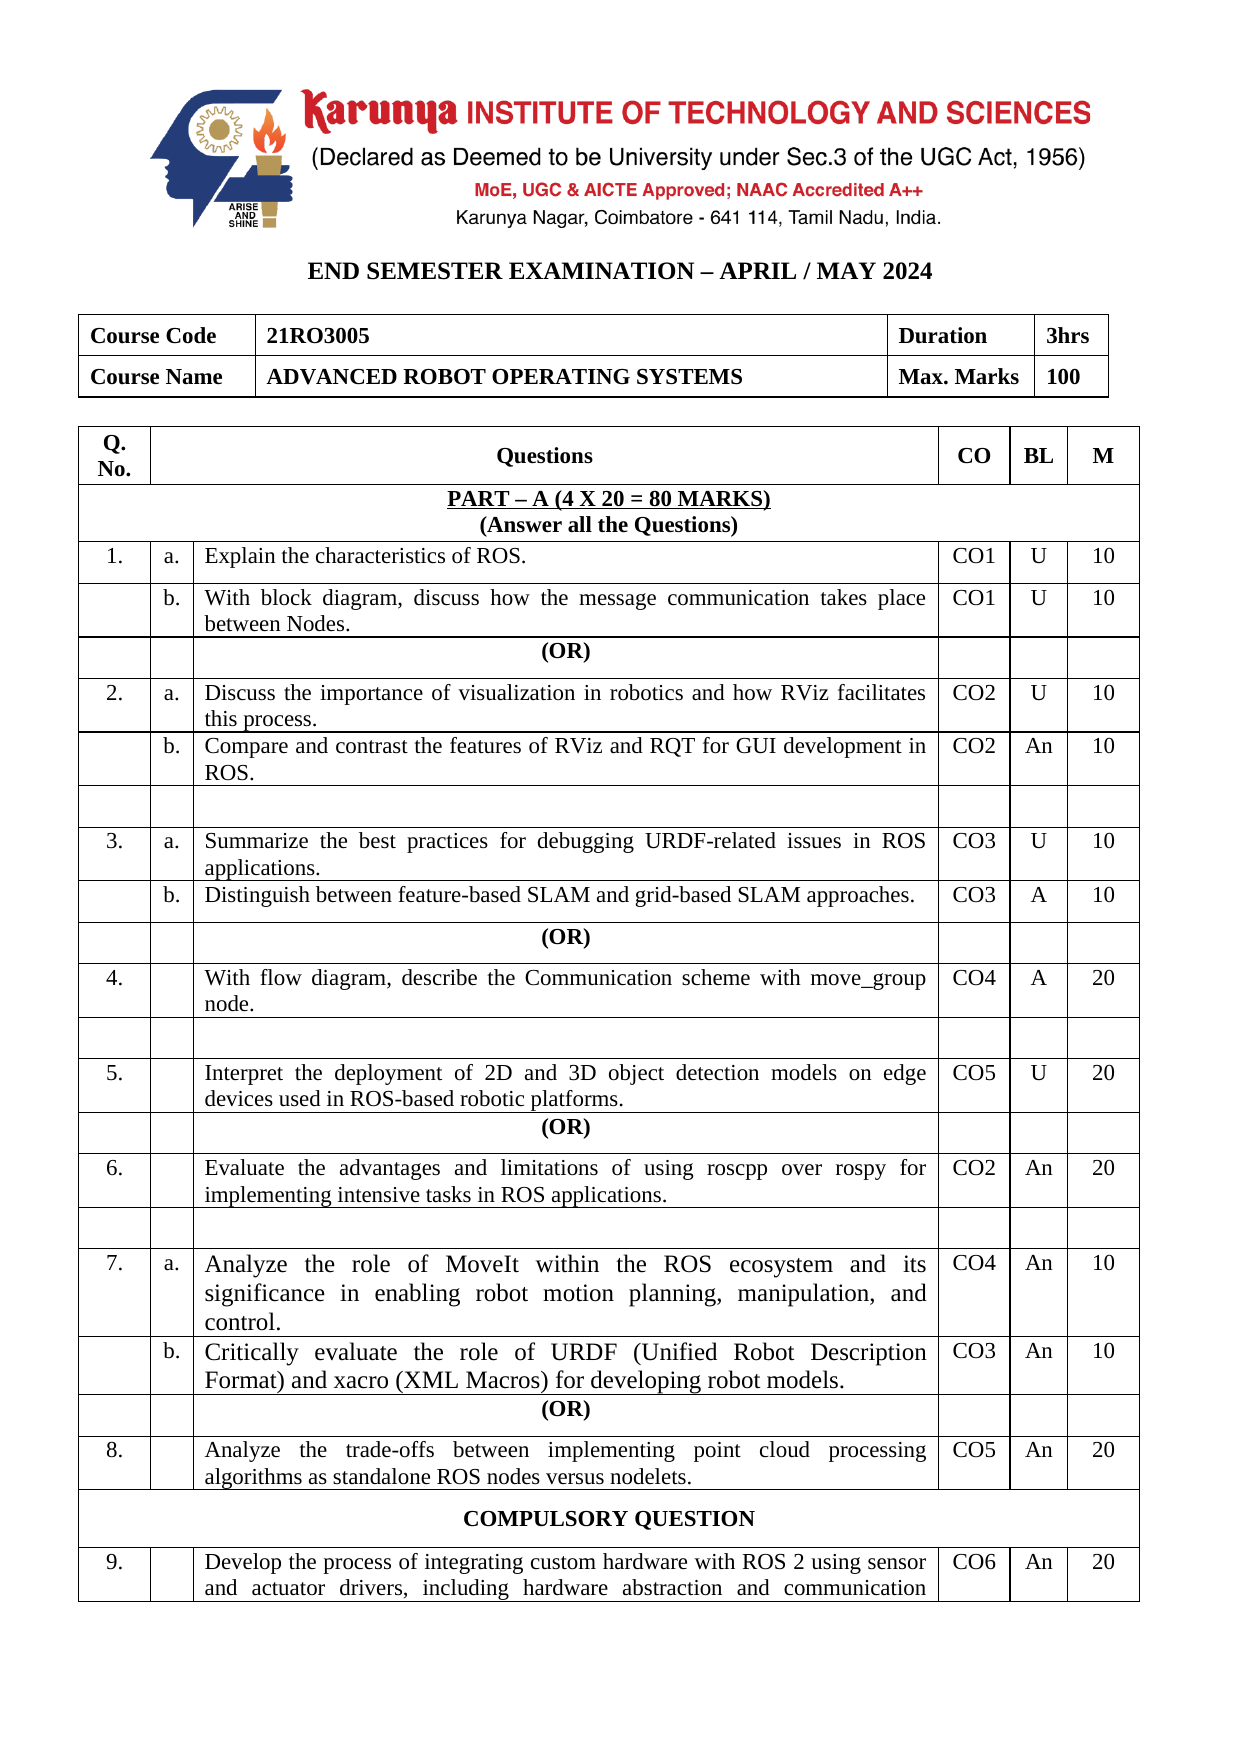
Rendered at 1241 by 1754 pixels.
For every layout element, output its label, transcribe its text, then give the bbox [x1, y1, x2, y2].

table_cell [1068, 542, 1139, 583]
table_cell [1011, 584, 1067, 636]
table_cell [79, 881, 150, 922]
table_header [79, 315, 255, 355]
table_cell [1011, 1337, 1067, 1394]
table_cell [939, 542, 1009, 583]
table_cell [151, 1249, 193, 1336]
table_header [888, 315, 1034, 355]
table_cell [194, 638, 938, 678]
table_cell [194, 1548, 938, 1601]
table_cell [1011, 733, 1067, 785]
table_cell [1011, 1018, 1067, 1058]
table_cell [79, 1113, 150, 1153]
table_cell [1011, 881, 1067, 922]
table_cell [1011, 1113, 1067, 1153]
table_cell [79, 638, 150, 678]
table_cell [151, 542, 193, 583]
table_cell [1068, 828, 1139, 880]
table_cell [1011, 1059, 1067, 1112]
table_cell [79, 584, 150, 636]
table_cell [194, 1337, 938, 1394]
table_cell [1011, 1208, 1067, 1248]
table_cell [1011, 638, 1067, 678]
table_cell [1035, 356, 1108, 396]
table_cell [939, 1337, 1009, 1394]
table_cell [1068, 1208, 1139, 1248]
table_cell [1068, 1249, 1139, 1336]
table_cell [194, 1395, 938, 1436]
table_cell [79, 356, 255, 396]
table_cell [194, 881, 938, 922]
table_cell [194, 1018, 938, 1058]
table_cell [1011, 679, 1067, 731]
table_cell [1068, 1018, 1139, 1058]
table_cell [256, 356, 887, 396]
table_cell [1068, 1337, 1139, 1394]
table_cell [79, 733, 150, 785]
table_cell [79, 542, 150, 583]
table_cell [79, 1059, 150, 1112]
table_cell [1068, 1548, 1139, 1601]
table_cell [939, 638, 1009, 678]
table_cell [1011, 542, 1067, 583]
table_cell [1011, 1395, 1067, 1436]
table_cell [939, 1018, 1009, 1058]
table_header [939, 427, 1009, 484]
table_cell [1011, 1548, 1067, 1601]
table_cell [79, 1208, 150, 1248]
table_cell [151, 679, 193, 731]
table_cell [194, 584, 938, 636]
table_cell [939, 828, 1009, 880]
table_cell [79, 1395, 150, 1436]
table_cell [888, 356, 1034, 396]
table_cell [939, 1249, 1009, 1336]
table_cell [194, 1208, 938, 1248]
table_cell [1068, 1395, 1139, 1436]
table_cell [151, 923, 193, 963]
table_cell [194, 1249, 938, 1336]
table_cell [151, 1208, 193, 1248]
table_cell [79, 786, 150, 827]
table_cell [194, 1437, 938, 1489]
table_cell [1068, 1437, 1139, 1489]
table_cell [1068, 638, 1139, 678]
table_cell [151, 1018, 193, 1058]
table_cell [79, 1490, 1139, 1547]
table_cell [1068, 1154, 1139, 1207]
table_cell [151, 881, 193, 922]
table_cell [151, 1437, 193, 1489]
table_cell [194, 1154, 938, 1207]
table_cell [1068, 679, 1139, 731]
picture [150, 89, 1091, 228]
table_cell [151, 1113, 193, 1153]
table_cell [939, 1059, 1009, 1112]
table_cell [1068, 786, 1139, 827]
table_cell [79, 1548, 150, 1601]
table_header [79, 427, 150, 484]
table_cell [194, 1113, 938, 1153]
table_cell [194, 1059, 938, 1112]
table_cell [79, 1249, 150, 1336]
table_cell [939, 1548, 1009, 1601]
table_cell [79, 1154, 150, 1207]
text END SEMESTER EXAMINATION – APRIL / MAY 2024 [90, 256, 1150, 285]
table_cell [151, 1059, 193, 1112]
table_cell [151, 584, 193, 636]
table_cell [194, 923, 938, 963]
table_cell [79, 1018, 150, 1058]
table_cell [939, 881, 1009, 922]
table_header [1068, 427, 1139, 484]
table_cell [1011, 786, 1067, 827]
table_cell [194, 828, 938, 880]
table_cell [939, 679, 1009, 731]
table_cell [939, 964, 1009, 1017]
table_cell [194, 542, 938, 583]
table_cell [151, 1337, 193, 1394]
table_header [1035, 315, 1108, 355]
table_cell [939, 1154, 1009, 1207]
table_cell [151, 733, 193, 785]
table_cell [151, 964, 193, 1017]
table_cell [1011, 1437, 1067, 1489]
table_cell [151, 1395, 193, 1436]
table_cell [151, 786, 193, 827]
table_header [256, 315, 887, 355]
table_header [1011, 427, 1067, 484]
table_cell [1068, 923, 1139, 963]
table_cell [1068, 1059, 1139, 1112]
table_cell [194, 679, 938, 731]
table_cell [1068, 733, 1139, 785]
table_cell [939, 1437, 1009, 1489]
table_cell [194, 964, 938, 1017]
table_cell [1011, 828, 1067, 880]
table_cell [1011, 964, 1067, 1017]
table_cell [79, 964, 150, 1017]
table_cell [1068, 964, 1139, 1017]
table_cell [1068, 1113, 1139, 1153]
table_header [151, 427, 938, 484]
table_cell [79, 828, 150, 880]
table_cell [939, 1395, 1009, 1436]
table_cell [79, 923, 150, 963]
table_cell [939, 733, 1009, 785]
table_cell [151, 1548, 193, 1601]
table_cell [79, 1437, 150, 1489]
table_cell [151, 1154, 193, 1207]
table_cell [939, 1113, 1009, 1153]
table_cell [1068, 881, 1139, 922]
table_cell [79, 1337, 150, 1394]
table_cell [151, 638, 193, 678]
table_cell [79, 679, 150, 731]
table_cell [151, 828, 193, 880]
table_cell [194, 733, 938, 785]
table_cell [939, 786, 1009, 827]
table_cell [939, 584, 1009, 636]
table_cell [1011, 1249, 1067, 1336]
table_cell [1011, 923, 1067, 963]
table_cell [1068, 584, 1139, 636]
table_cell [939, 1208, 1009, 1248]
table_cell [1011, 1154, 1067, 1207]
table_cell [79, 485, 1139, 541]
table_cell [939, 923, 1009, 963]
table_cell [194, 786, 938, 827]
